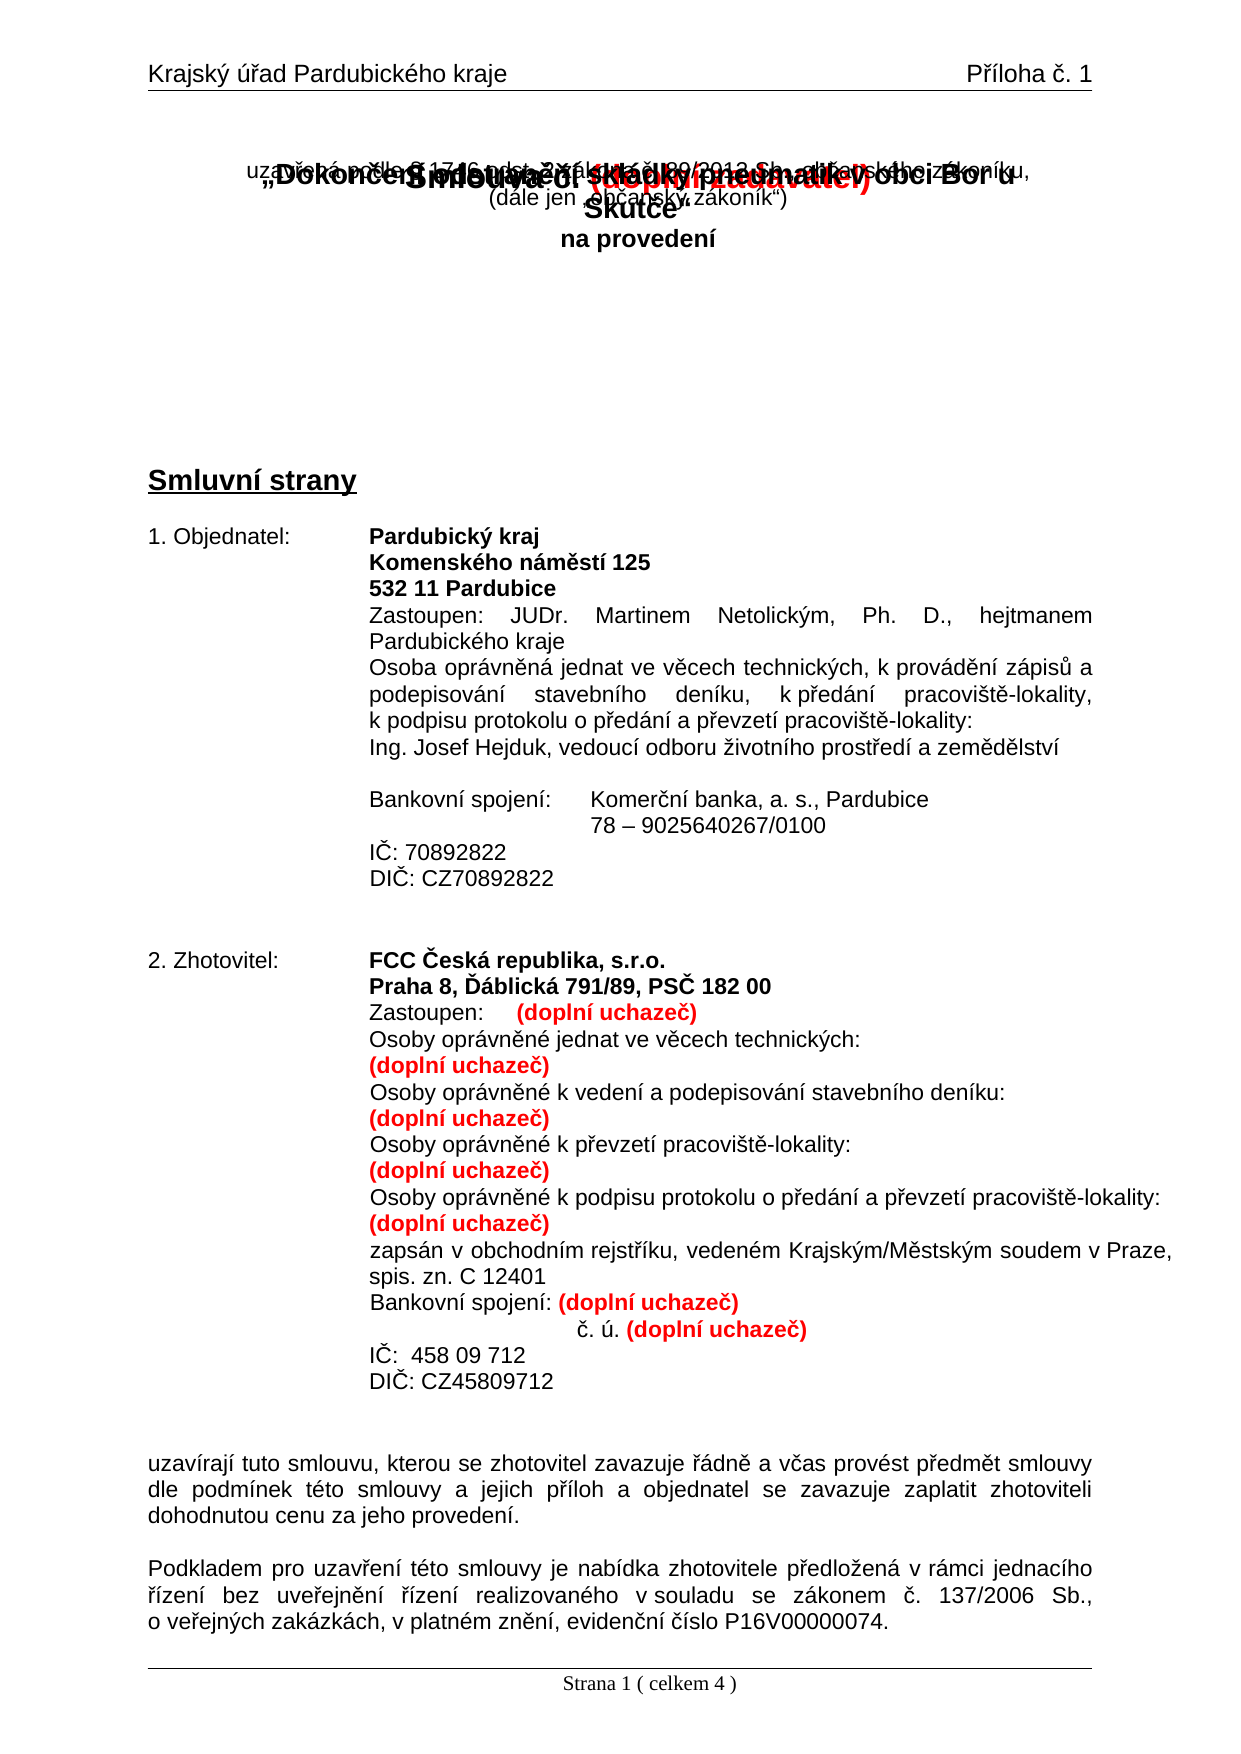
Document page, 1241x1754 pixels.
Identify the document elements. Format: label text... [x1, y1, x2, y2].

text 2. Zhotovitel: FCC Česká republika, s.r.o. [148, 947, 1092, 973]
text Osoby oprávněné k převzetí pracoviště-lokality: [369, 1131, 1172, 1157]
list Komenského náměstí 125 [148, 549, 1092, 575]
text č. ú. (doplní uchazeč) [576, 1316, 1172, 1342]
text na provedení [233, 224, 1042, 253]
text Podkladem pro uzavření této smlouvy je nabídka zhotovitele předložená v rámci jednacího řízení bez uveřejnění řízení realizovaného v souladu se zákonem č. 137/2006 Sb., o veřejných zakázkách, v platném znění, evidenční číslo P16V00000074. [148, 1555, 1092, 1634]
text zapsán v obchodním rejstříku, vedeném Krajským/Městským soudem v Praze, spis. zn. C 12401 [369, 1237, 1172, 1289]
list Bankovní spojení: Komerční banka, a. s., Pardubice [295, 786, 1092, 812]
list Zastoupen: JUDr. Martinem Netolickým, Ph. D., hejtmanem Pardubického kraje [369, 602, 1092, 654]
text Osoby oprávněné k podpisu protokolu o předání a převzetí pracoviště-lokality: [369, 1184, 1172, 1210]
text DIČ: CZ45809712 [148, 1368, 1092, 1395]
text Praha 8, Ďáblická 791/89, PSČ 182 00 [148, 973, 1092, 999]
text (doplní uchazeč) [369, 1105, 1092, 1131]
list DIČ: CZ70892822 [369, 865, 1092, 892]
list 532 11 Pardubice [148, 575, 1092, 602]
text Osoby oprávněné k vedení a podepisování stavebního deníku: [369, 1078, 1172, 1105]
text (doplní uchazeč) [369, 1210, 1092, 1237]
text Zastoupen: (doplní uchazeč) [369, 999, 1092, 1026]
text uzavírají tuto smlouvu, kterou se zhotovitel zavazuje řádně a včas provést předmět smlouvy dle podmínek této smlouvy a jejich příloh a objednatel se zavazuje zaplatit zhotoviteli dohodnutou cenu za jeho provedení. [148, 1450, 1092, 1529]
list 1. Objednatel: Pardubický kraj [148, 523, 1092, 549]
text Bankovní spojení: (doplní uchazeč) [369, 1289, 1172, 1316]
text Smluvní strany [148, 463, 1092, 496]
text uzavřená podle § 1746 odst. 2 zákona č. 89/2012 Sb., občanského zákoníku, (dále jen „občanský zákoník“) [233, 157, 1042, 210]
text (doplní uchazeč) [369, 1157, 1092, 1184]
list Ing. Josef Hejduk, vedoucí odboru životního prostředí a zemědělství [295, 733, 1092, 760]
text Osoby oprávněné jednat ve věcech technických: (doplní uchazeč) [369, 1026, 1092, 1078]
text IČ: 458 09 712 [148, 1342, 1172, 1368]
list IČ: 70892822 [148, 839, 1092, 865]
text „Dokončení odstranění skládky pneumatik v obci Bor u Skutče“ [233, 210, 1042, 224]
list 78 – 9025640267/0100 [148, 812, 1092, 839]
text Osoba oprávněná jednat ve věcech technických, k provádění zápisů a podepisování stavebního deníku, k předání pracoviště-lokality, k podpisu protokolu o předání a převzetí pracoviště-lokality: [369, 654, 1092, 733]
